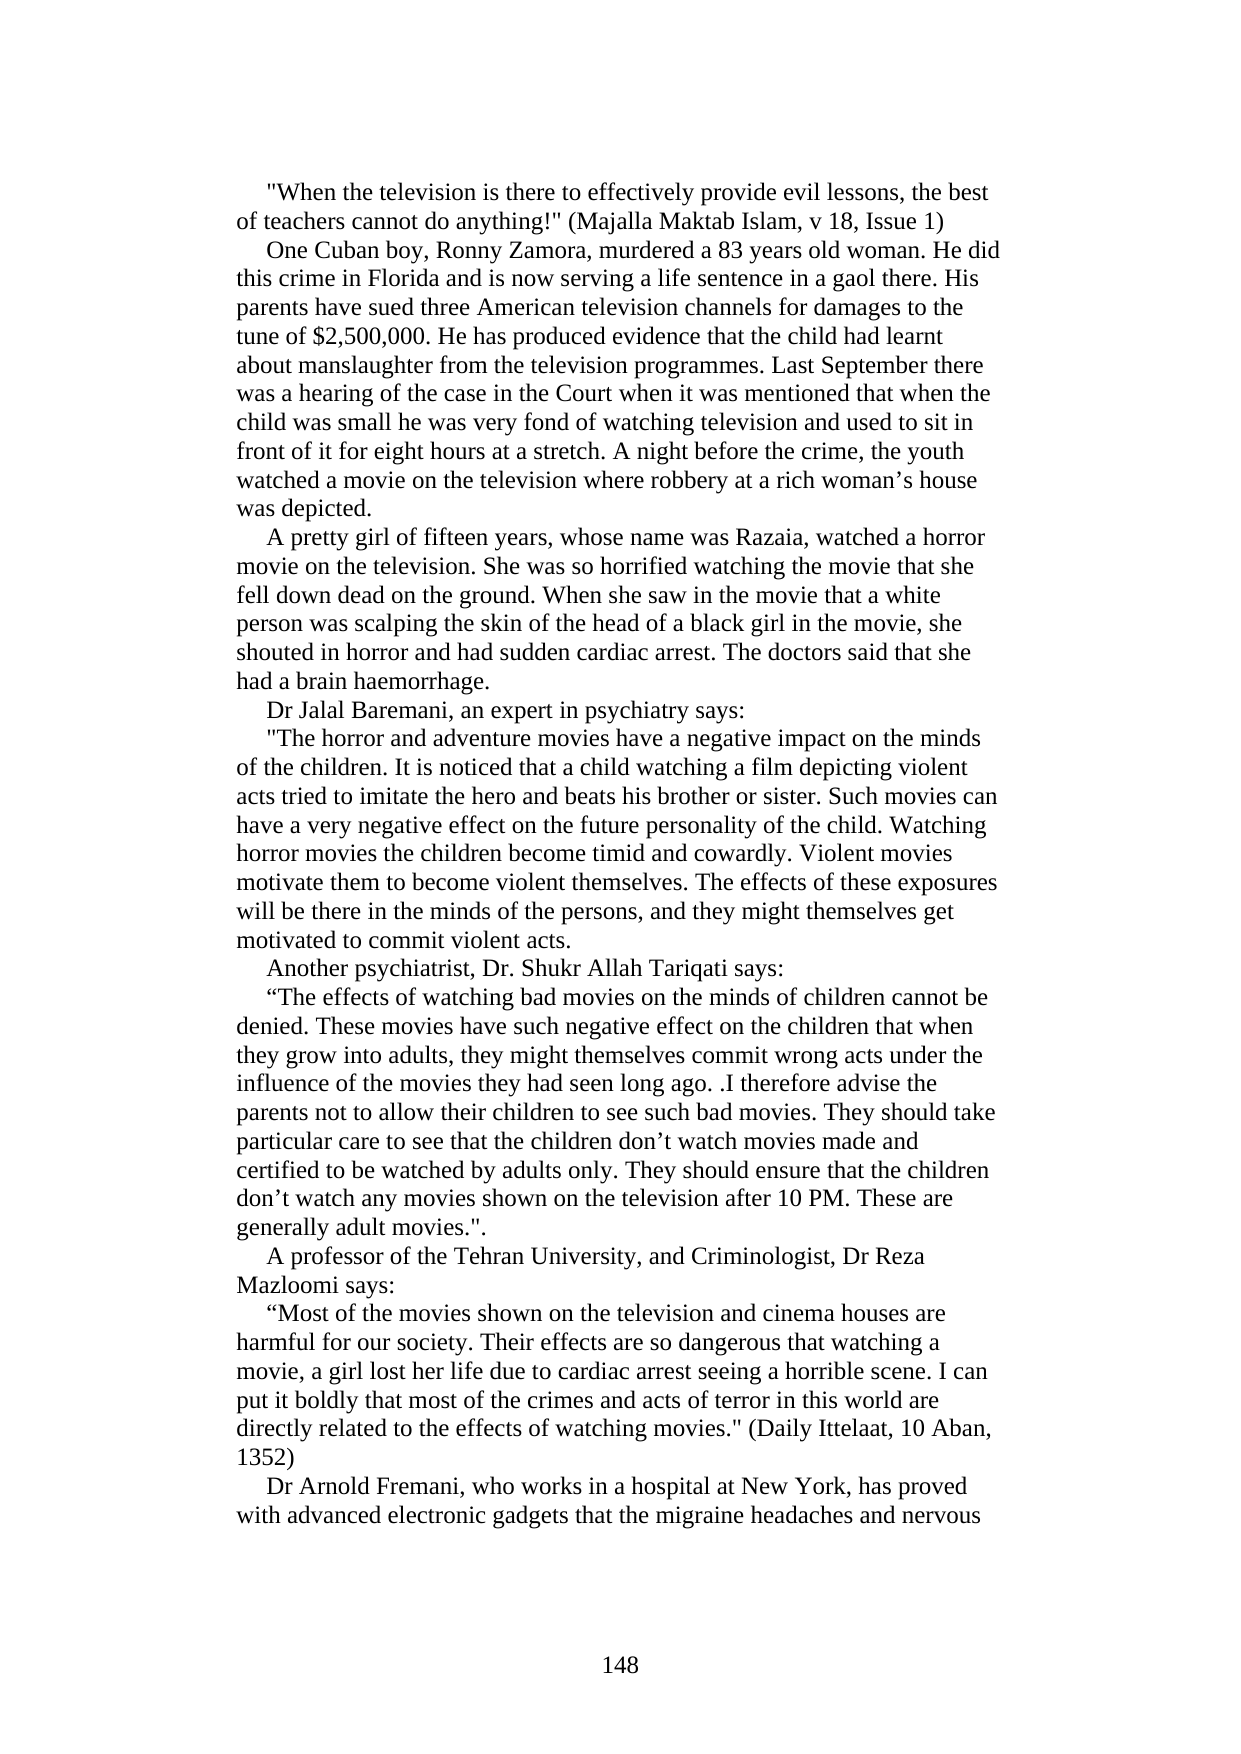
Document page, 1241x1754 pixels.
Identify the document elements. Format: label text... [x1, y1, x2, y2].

text "When the television is there to effectively provide evil lessons, the best of teachers cannot do anything!" (Majalla Maktab Islam, v 18, Issue 1) [236, 177, 1004, 235]
text Dr Jalal Baremani, an expert in psychiatry says: [236, 695, 1004, 723]
text “The effects of watching bad movies on the minds of children cannot be denied. These movies have such negative effect on the children that when they grow into adults, they might themselves commit wrong acts under the influence of the movies they had seen long ago. .I therefore advise the parents not to allow their children to see such bad movies. They should take particular care to see that the children don’t watch movies made and certified to be watched by adults only. They should ensure that the children don’t watch any movies shown on the television after 10 PM. These are generally adult movies.". [236, 982, 1004, 1241]
text "The horror and adventure movies have a negative impact on the minds of the children. It is noticed that a child watching a film depicting violent acts tried to imitate the hero and beats his brother or sister. Such movies can have a very negative effect on the future personality of the child. Watching horror movies the children become timid and cowardly. Violent movies motivate them to become violent themselves. The effects of these exposures will be there in the minds of the persons, and they might themselves get motivated to commit violent acts. [236, 723, 1004, 953]
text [236, 1471, 1004, 1528]
text One Cuban boy, Ronny Zamora, murdered a 83 years old woman. He did this crime in Florida and is now serving a life sentence in a gaol there. His parents have sued three American television channels for damages to the tune of $2,500,000. He has produced evidence that the child had learnt about manslaughter from the television programmes. Last September there was a hearing of the case in the Court when it was mentioned that when the child was small he was very fond of watching television and used to sit in front of it for eight hours at a stretch. A night before the crime, the youth watched a movie on the television where robbery at a rich woman’s house was depicted. [236, 235, 1004, 522]
text A pretty girl of fifteen years, whose name was Razaia, watched a horror movie on the television. She was so horrified watching the movie that she fell down dead on the ground. When she saw in the movie that a white person was scalping the skin of the head of a black girl in the movie, she shouted in horror and had sudden cardiac arrest. The doctors said that she had a brain haemorrhage. [236, 522, 1004, 695]
text A professor of the Tehran University, and Criminologist, Dr Reza Mazloomi says: [236, 1241, 1004, 1298]
text Another psychiatrist, Dr. Shukr Allah Tariqati says: [236, 953, 1004, 982]
text “Most of the movies shown on the television and cinema houses are harmful for our society. Their effects are so dangerous that watching a movie, a girl lost her life due to cardiac arrest seeing a horrible scene. I can put it boldly that most of the crimes and acts of terror in this world are directly related to the effects of watching movies." (Daily Ittelaat, 10 Aban, 1352) [236, 1298, 1004, 1471]
